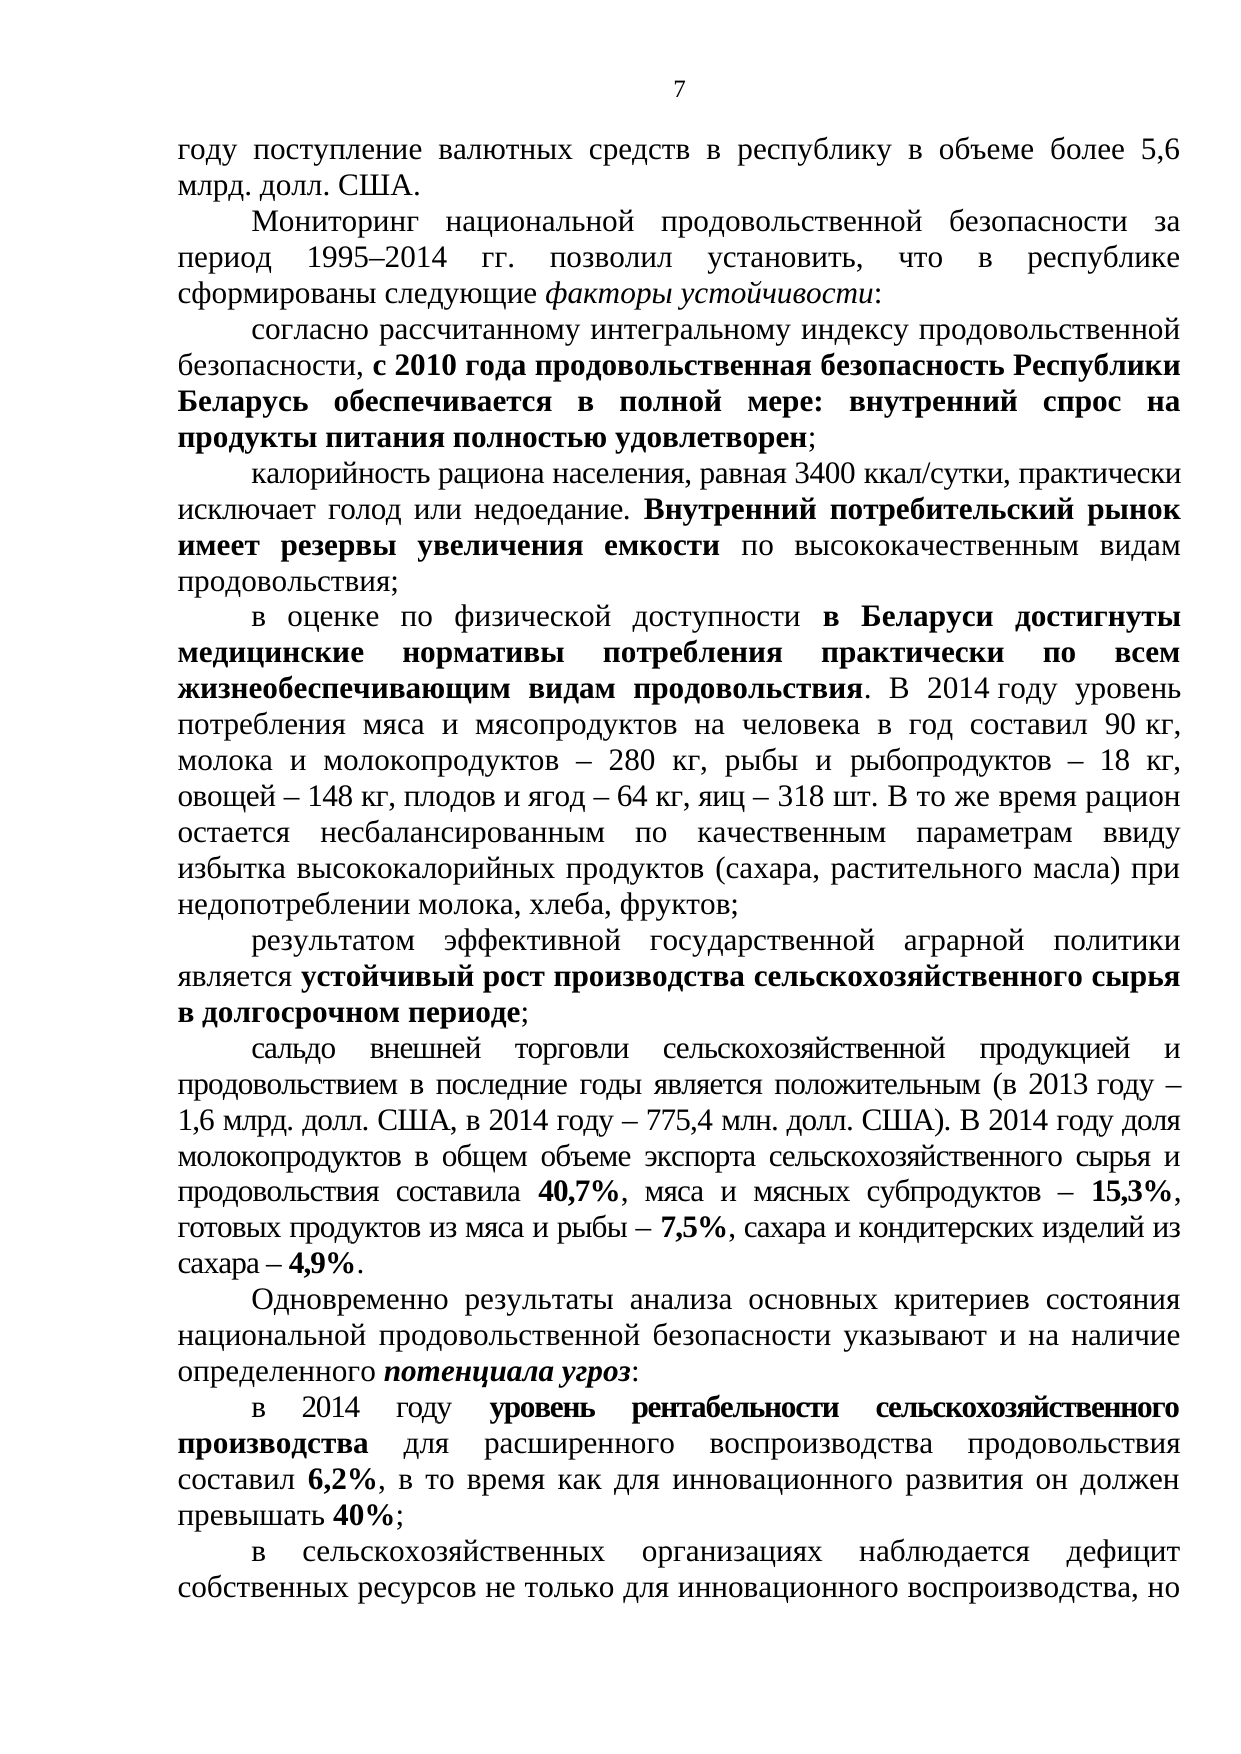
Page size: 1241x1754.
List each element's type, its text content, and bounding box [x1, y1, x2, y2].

text результатом эффективной государственной аграрной политики является устойчивый рост производства сельскохозяйственного сырья в долгосрочном периоде; [177, 921, 1181, 1029]
text сальдо внешней торговли сельскохозяйственной продукцией и продовольствием в последние годы является положительным (в 2013 году – 1,6 млрд. долл. США, в 2014 году – 775,4 млн. долл. США). В 2014 году доля молокопродуктов в общем объеме экспорта сельскохозяйственного сырья и продовольствия составила 40,7%, мяса и мясных субпродуктов – 15,3%, готовых продуктов из мяса и рыбы – 7,5%, сахара и кондитерских изделий из сахара – 4,9%. [177, 1029, 1181, 1281]
text калорийность рациона населения, равная 3400 ккал/сутки, практически исключает голод или недоедание. Внутренний потребительский рынок имеет резервы увеличения емкости по высококачественным видам продовольствия; [177, 454, 1181, 598]
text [177, 131, 1181, 202]
text в 2014 году уровень рентабельности сельскохозяйственного производства для расширенного воспроизводства продовольствия составил 6,2%, в то время как для инновационного развития он должен превышать 40%; [177, 1388, 1181, 1532]
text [177, 1532, 1181, 1604]
text Одновременно результаты анализа основных критериев состояния национальной продовольственной безопасности указывают и на наличие определенного потенциала угроз: [177, 1281, 1181, 1388]
text согласно рассчитанному интегральному индексу продовольственной безопасности, с 2010 года продовольственная безопасность Республики Беларусь обеспечивается в полной мере: внутренний спрос на продукты питания полностью удовлетворен; [177, 310, 1181, 454]
text Мониторинг национальной продовольственной безопасности за период 1995–2014 гг. позволил установить, что в республике сформированы следующие факторы устойчивости: [177, 202, 1181, 310]
text в оценке по физической доступности в Беларуси достигнуты медицинские нормативы потребления практически по всем жизнеобеспечивающим видам продовольствия. В 2014 году уровень потребления мяса и мясопродуктов на человека в год составил , молока и молокопродуктов – , рыбы и рыбопродуктов – , овощей – , плодов и ягод – , яиц – 318 шт. В то же время рацион остается несбалансированным по качественным параметрам ввиду избытка высококалорийных продуктов (сахара, растительного масла) при недопотреблении молока, хлеба, фруктов; [177, 598, 1181, 921]
